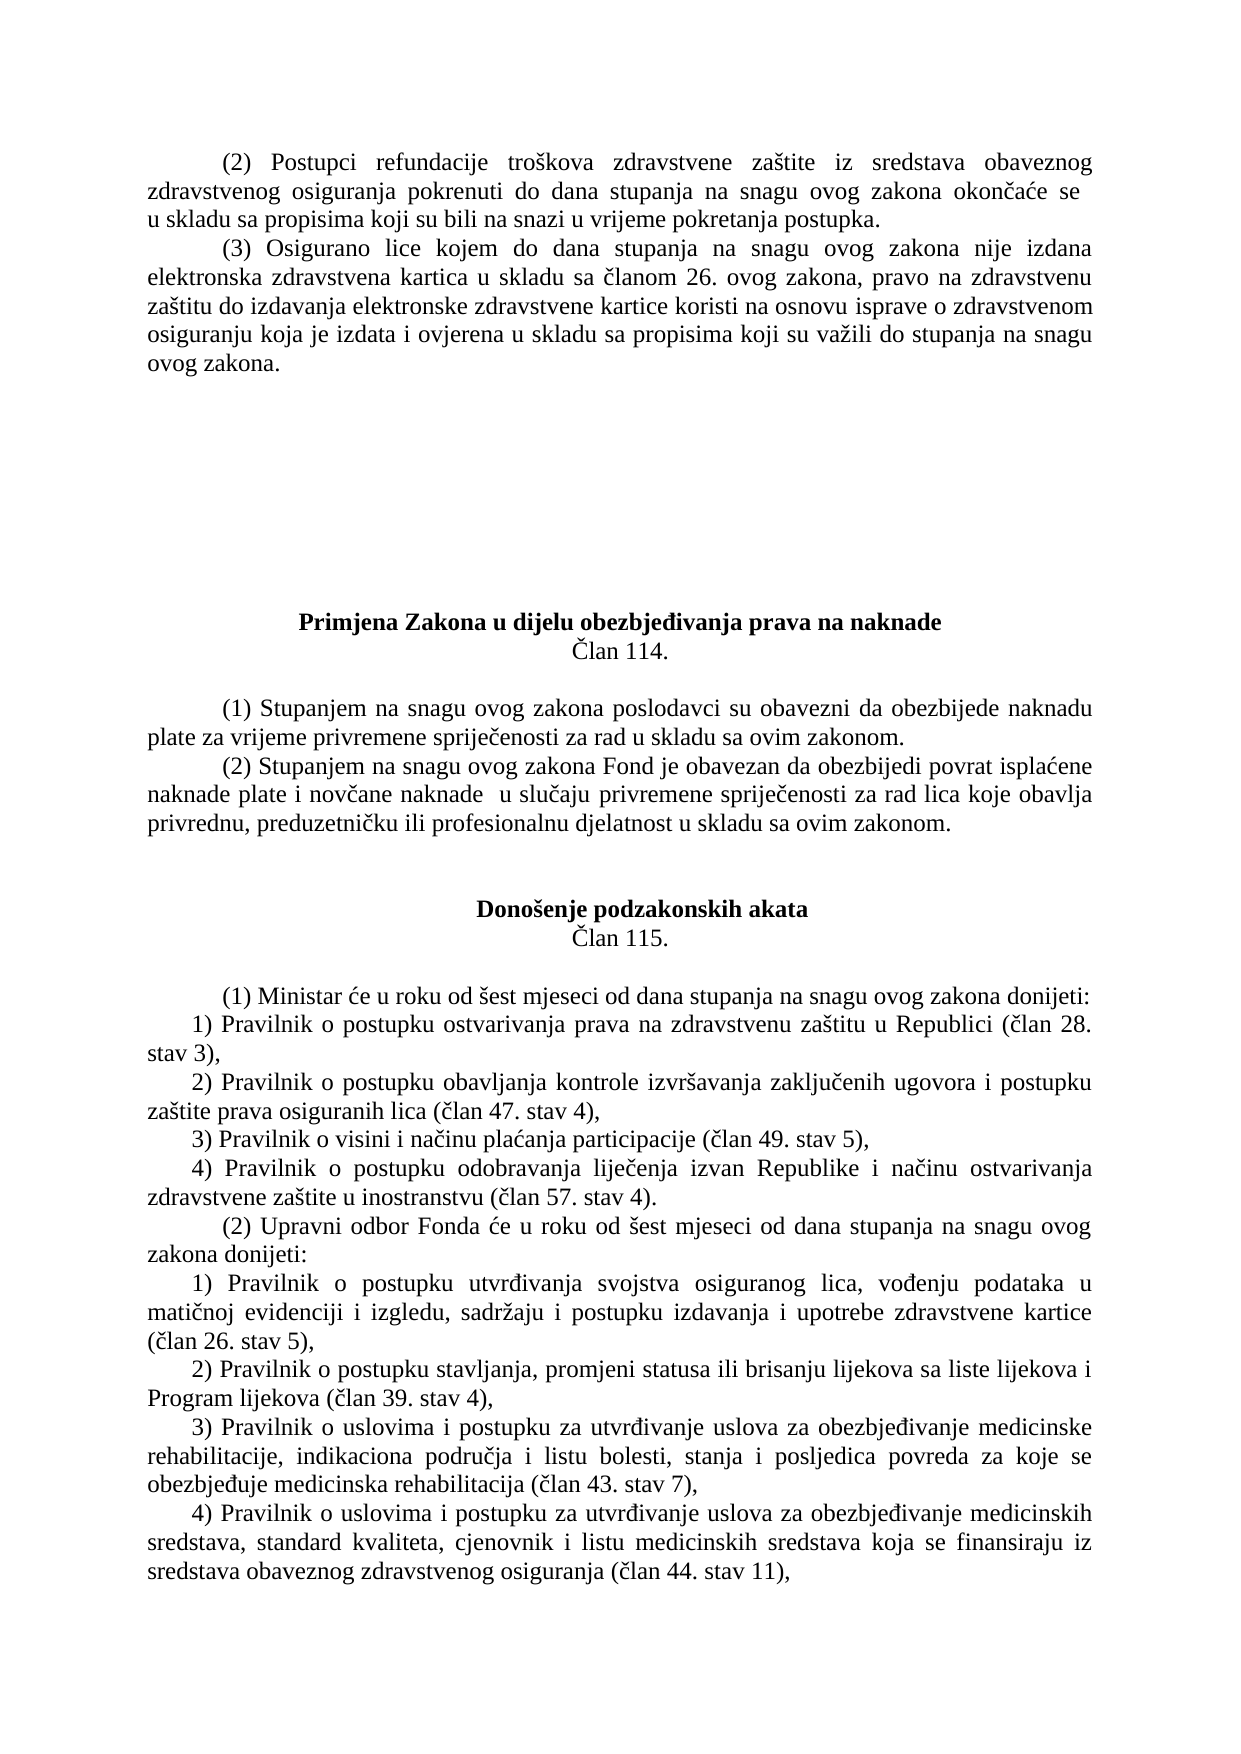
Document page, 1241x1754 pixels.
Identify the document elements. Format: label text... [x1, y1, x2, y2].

text (2) Upravni odbor Fonda će u roku od šest mjeseci od dana stupanja na snagu ovog zakona donijeti: [147, 1211, 1093, 1268]
text 2) Pravilnik o postupku stavljanja, promjeni statusa ili brisanju lijekova sa liste lijekova i Program lijekova (član 39. stav 4), [147, 1354, 1093, 1412]
text (3) Osigurano lice kojem do dana stupanja na snagu ovog zakona nije izdana elektronska zdravstvena kartica u skladu sa članom 26. ovog zakona, pravo na zdravstvenu zaštitu do izdavanja elektronske zdravstvene kartice koristi na osnovu isprave o zdravstvenom osiguranju koja je izdata i ovjerena u skladu sa propisima koji su važili do stupanja na snagu ovog zakona. [147, 233, 1093, 377]
text 3) Pravilnik o uslovima i postupku za utvrđivanje uslova za obezbjeđivanje medicinske rehabilitacije, indikaciona područja i listu bolesti, stanja i posljedica povreda za koje se obezbjeđuje medicinska rehabilitacija (član 43. stav 7), [147, 1412, 1093, 1498]
text Donošenje podzakonskih akata [147, 894, 1093, 923]
text Član 115. [147, 923, 1093, 952]
text (2) Stupanjem na snagu ovog zakona Fond je obavezan da obezbijedi povrat isplaćene naknade plate i novčane naknade u slučaju privremene spriječenosti za rad lica koje obavlja privrednu, preduzetničku ili profesionalnu djelatnost u skladu sa ovim zakonom. [147, 751, 1093, 837]
text 1) Pravilnik o postupku utvrđivanja svojstva osiguranog lica, vođenju podataka u matičnoj evidenciji i izgledu, sadržaju i postupku izdavanja i upotrebe zdravstvene kartice (član 26. stav 5), [147, 1268, 1093, 1354]
text 1) Pravilnik o postupku ostvarivanja prava na zdravstvenu zaštitu u Republici (član 28. stav 3), [147, 1009, 1093, 1067]
text 3) Pravilnik o visini i načinu plaćanja participacije (član 49. stav 5), [147, 1124, 1093, 1153]
text Član 114. [147, 636, 1093, 664]
text (1) Stupanjem na snagu ovog zakona poslodavci su obavezni da obezbijede naknadu plate za vrijeme privremene spriječenosti za rad u skladu sa ovim zakonom. [147, 693, 1093, 751]
text 2) Pravilnik o postupku obavljanja kontrole izvršavanja zaključenih ugovora i postupku zaštite prava osiguranih lica (član 47. stav 4), [147, 1067, 1093, 1124]
text (1) Ministar će u roku od šest mjeseci od dana stupanja na snagu ovog zakona donijeti: [147, 981, 1093, 1009]
text 4) Pravilnik o postupku odobravanja liječenja izvan Republike i načinu ostvarivanja zdravstvene zaštite u inostranstvu (član 57. stav 4). [147, 1153, 1093, 1211]
text Primjena Zakona u dijelu obezbjeđivanja prava na naknade [147, 607, 1093, 636]
text 4) Pravilnik o uslovima i postupku za utvrđivanje uslova za obezbjeđivanje medicinskih sredstava, standard kvaliteta, cjenovnik i listu medicinskih sredstava koja se finansiraju iz sredstava obaveznog zdravstvenog osiguranja (član 44. stav 11), [147, 1498, 1093, 1584]
text (2) Postupci refundacije troškova zdravstvene zaštite iz sredstava obaveznog zdravstvenog osiguranja pokrenuti do dana stupanja na snagu ovog zakona okončaće se u skladu sa propisima koji su bili na snazi u vrijeme pokretanja postupka. [147, 147, 1093, 233]
